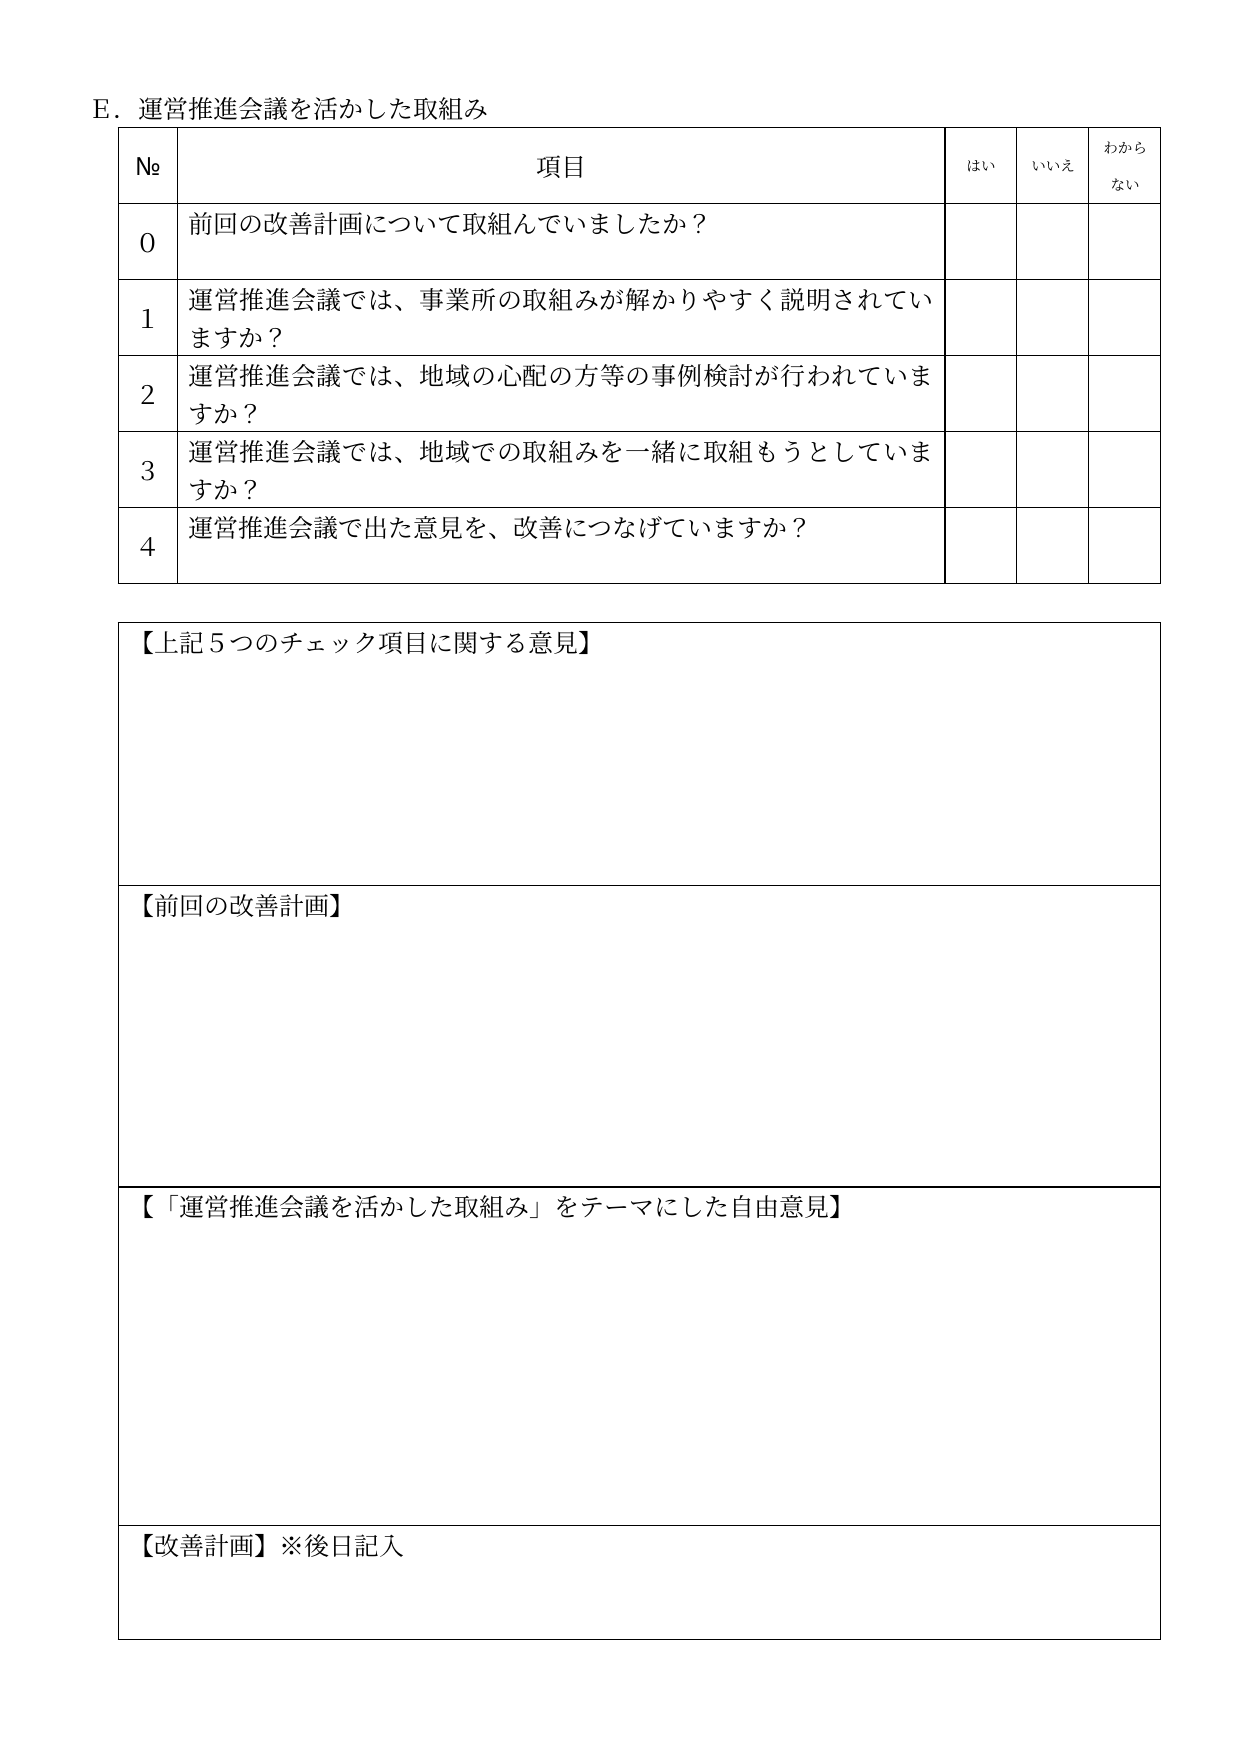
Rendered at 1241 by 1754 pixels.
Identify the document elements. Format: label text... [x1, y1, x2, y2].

table_cell [1089, 204, 1160, 279]
table_header 項目 [178, 128, 944, 203]
table_cell ４ [119, 508, 177, 583]
table_cell 【前回の改善計画】 [119, 886, 1160, 1186]
table_cell 運営推進会議で出た意見を、改善につなげていますか？ [178, 508, 944, 583]
table_cell 【「運営推進会議を活かした取組み」をテーマにした自由意見】 [119, 1188, 1160, 1525]
table_cell ２ [119, 356, 177, 431]
table_cell ３ [119, 432, 177, 507]
table_header はい [946, 128, 1016, 203]
table_cell [1017, 432, 1088, 507]
table_cell [946, 204, 1016, 279]
table_cell [946, 432, 1016, 507]
table_cell ０ [119, 204, 177, 279]
table_header わからない [1089, 128, 1160, 203]
table_cell [1089, 508, 1160, 583]
table_cell [1017, 280, 1088, 355]
table_cell 【改善計画】※後日記入 [119, 1526, 1160, 1638]
table_cell １ [119, 280, 177, 355]
text Ｅ．運営推進会議を活かした取組み [89, 89, 1152, 127]
table_cell [1017, 508, 1088, 583]
table_cell [1089, 356, 1160, 431]
table_cell [946, 508, 1016, 583]
table_cell [946, 280, 1016, 355]
table_cell [1017, 204, 1088, 279]
table_cell [946, 356, 1016, 431]
table_cell 運営推進会議では、地域の心配の方等の事例検討が行われていますか？ [178, 356, 944, 431]
table_header 【上記５つのチェック項目に関する意見】 [119, 623, 1160, 885]
table_cell [1017, 356, 1088, 431]
table_header いいえ [1017, 128, 1088, 203]
table_cell 運営推進会議では、事業所の取組みが解かりやすく説明されていますか？ [178, 280, 944, 355]
table_cell 運営推進会議では、地域での取組みを一緒に取組もうとしていますか？ [178, 432, 944, 507]
table_header № [119, 128, 177, 203]
table_cell [1089, 432, 1160, 507]
table_cell [1089, 280, 1160, 355]
table_cell 前回の改善計画について取組んでいましたか？ [178, 204, 944, 279]
